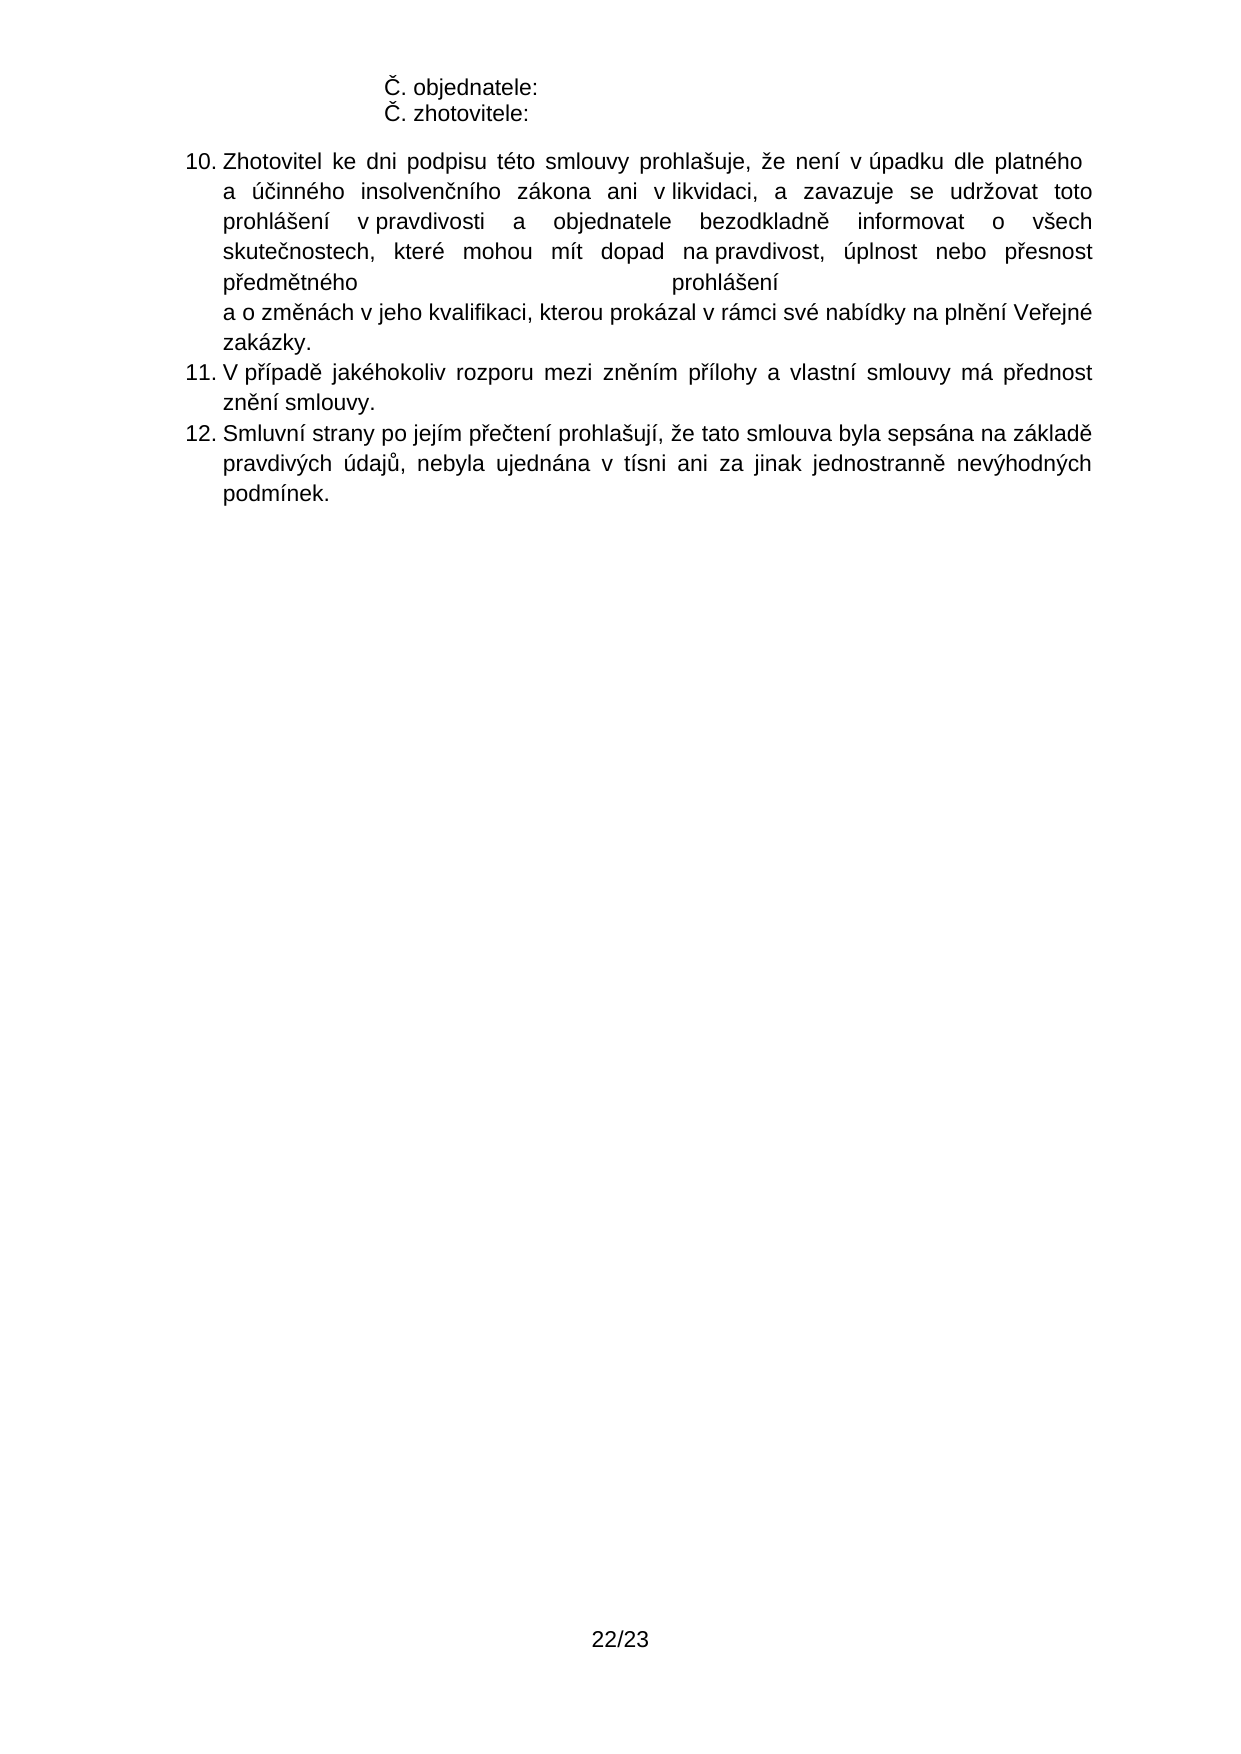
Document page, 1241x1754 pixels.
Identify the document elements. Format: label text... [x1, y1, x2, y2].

list V případě jakéhokoliv rozporu mezi zněním přílohy a vlastní smlouvy má přednost znění smlouvy. [185, 359, 1093, 416]
list Smluvní strany po jejím přečtení prohlašují, že tato smlouva byla sepsána na základě pravdivých údajů, nebyla ujednána v tísni ani za jinak jednostranně nevýhodných podmínek. [185, 419, 1093, 506]
list Zhotovitel ke dni podpisu této smlouvy prohlašuje, že není v úpadku dle platného a účinného insolvenčního zákona ani v likvidaci, a zavazuje se udržovat toto prohlášení v pravdivosti a objednatele bezodkladně informovat o všech skutečnostech, které mohou mít dopad na pravdivost, úplnost nebo přesnost předmětného prohlášení a o změnách v jeho kvalifikaci, kterou prokázal v rámci své nabídky na plnění Veřejné zakázky. [185, 148, 1093, 355]
